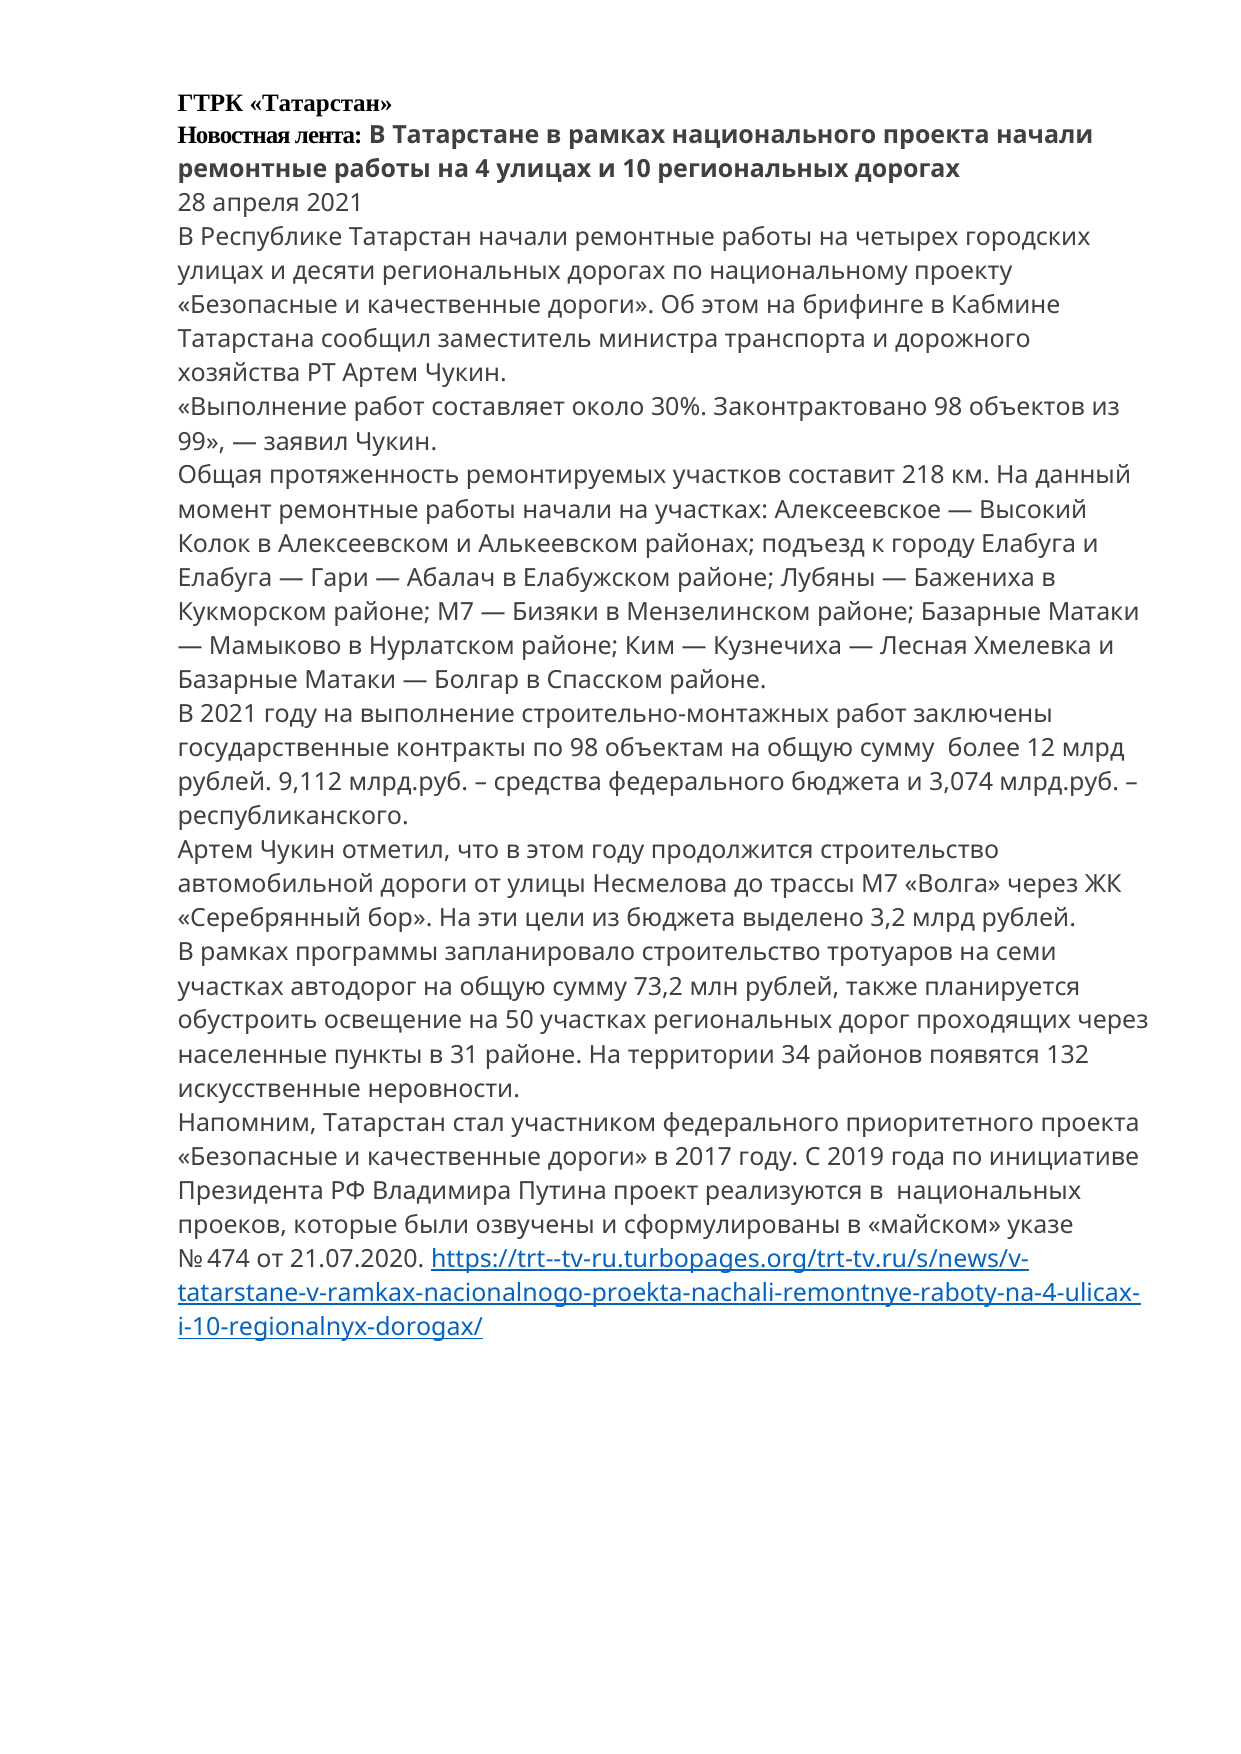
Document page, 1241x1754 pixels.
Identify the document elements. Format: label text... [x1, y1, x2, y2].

text В 2021 году на выполнение строительно-монтажных работ заключены государственные контракты по 98 объектам на общую сумму более 12 млрд рублей. 9,112 млрд.руб. – средства федерального бюджета и 3,074 млрд.руб. – республиканского. [177, 696, 1152, 832]
text Напомним, Татарстан стал участником федерального приоритетного проекта «Безопасные и качественные дороги» в 2017 году. С 2019 года по инициативе Президента РФ Владимира Путина проект реализуются в национальных проеков, которые были озвучены и сформулированы в «майском» указе № 474 от 21.07.2020. https://trt--tv-ru.turbopages.org/trt-tv.ru/s/news/v-tatarstane-v-ramkax-nacionalnogo-proekta-nachali-remontnye-raboty-na-4-ulicax-i-10-regionalnyx-dorogax/ [177, 1104, 1152, 1343]
text Артем Чукин отметил, что в этом году продолжится строительство автомобильной дороги от улицы Несмелова до трассы М7 «Волга» через ЖК «Серебрянный бор». На эти цели из бюджета выделено 3,2 млрд рублей. [177, 832, 1152, 934]
text 28 апреля 2021 [177, 185, 1152, 219]
text «Выполнение работ составляет около 30%. Законтрактовано 98 объектов из 99», — заявил Чукин. [177, 389, 1152, 457]
text Общая протяженность ремонтируемых участков составит 218 км. На данный момент ремонтные работы начали на участках: Алексеевское — Высокий Колок в Алексеевском и Алькеевском районах; подъезд к городу Елабуга и Елабуга — Гари — Абалач в Елабужском районе; Лубяны — Бажениха в Кукморском районе; М7 — Бизяки в Мензелинском районе; Базарные Матаки — Мамыково в Нурлатском районе; Ким — Кузнечиха — Лесная Хмелевка и Базарные Матаки — Болгар в Спасском районе. [177, 457, 1152, 696]
text В Республике Татарстан начали ремонтные работы на четырех городских улицах и десяти региональных дорогах по национальному проекту «Безопасные и качественные дороги». Об этом на брифинге в Кабмине Татарстана сообщил заместитель министра транспорта и дорожного хозяйства РТ Артем Чукин. [177, 219, 1152, 389]
text В рамках программы запланировало строительство тротуаров на семи участках автодорог на общую сумму 73,2 млн рублей, также планируется обустроить освещение на 50 участках региональных дорог проходящих через населенные пункты в 31 районе. На территории 34 районов появятся 132 искусственные неровности. [177, 934, 1152, 1104]
text Новостная лента: В Татарстане в рамках национального проекта начали ремонтные работы на 4 улицах и 10 региональных дорогах [177, 117, 1152, 185]
text ГТРК «Татарстан» [177, 88, 1152, 117]
